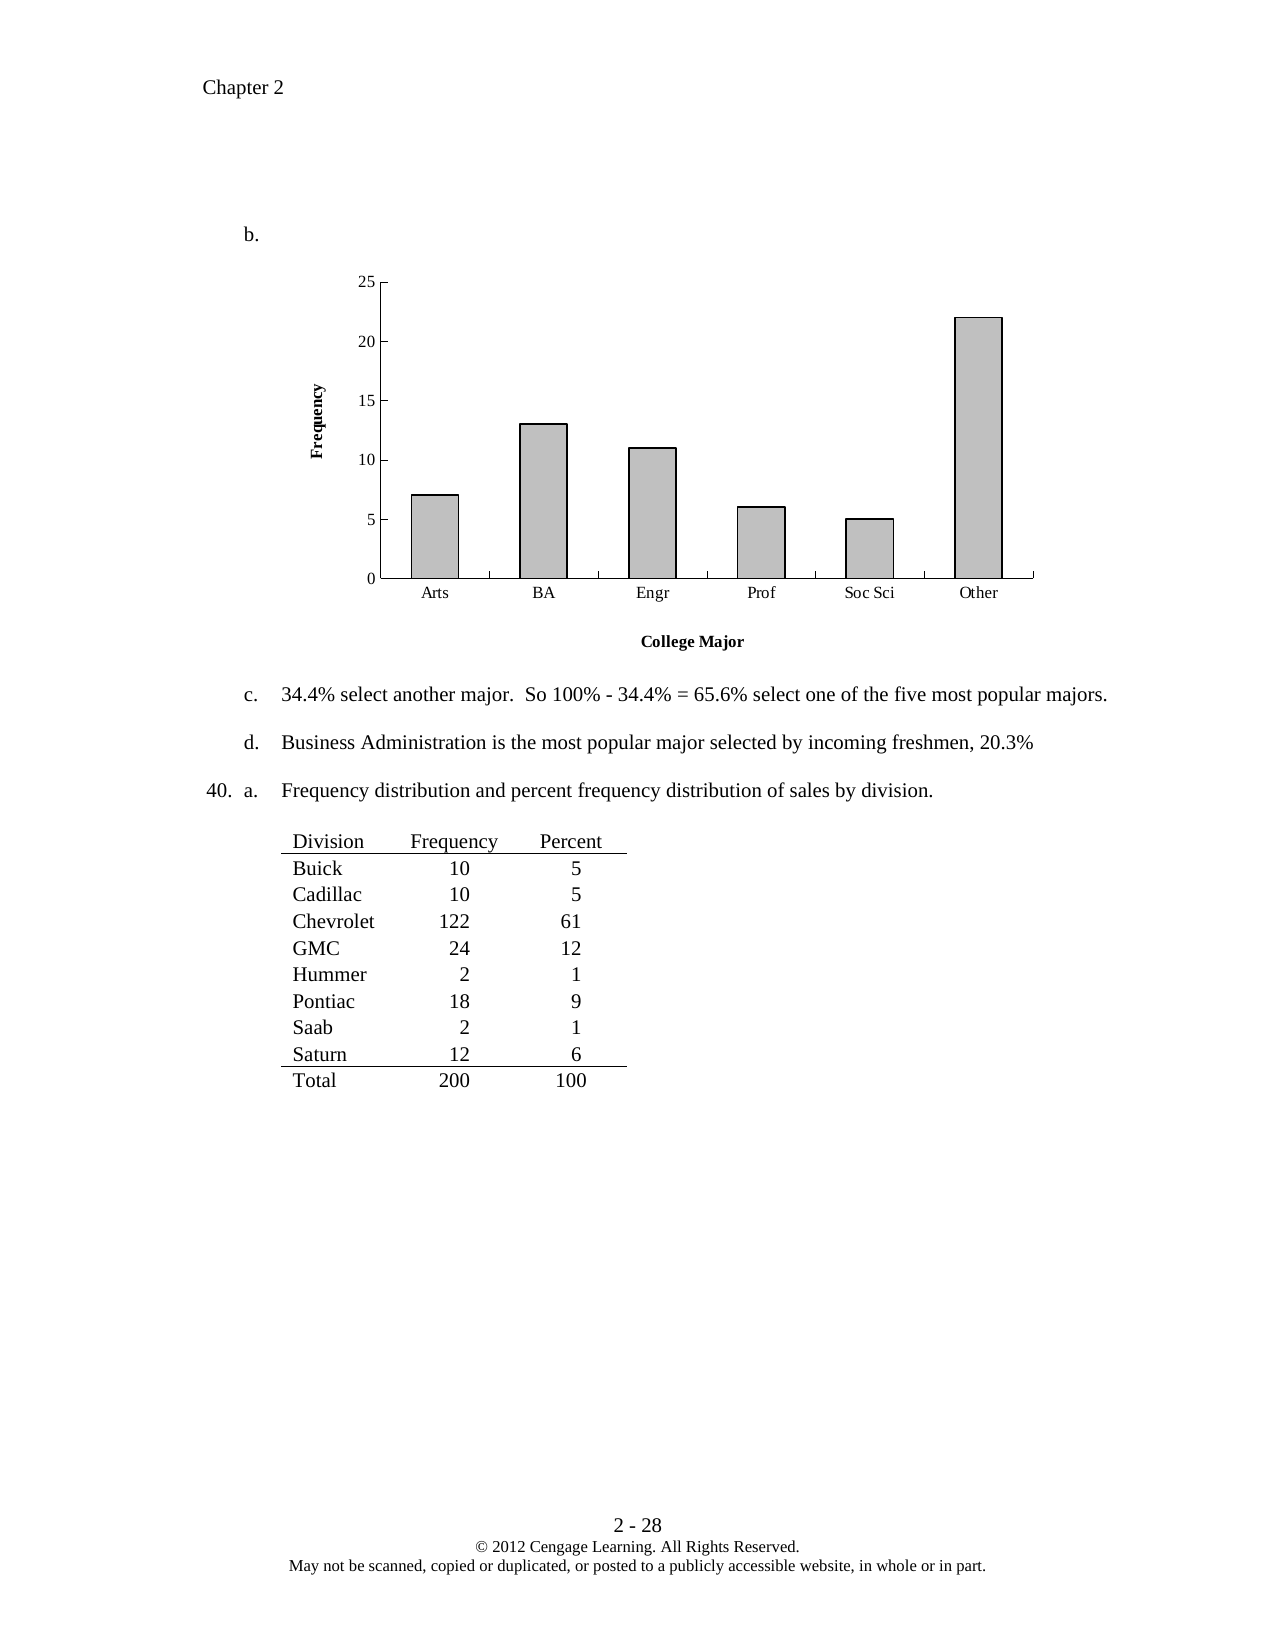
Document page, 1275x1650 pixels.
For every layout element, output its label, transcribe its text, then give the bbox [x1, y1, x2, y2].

table_cell 12 [515, 933, 627, 959]
table_cell 6 [515, 1039, 627, 1066]
table_cell Buick [281, 854, 394, 880]
table_cell GMC [281, 933, 394, 959]
table_cell Hummer [281, 960, 394, 986]
table_cell 1 [515, 1013, 627, 1039]
table_cell Total [281, 1067, 394, 1092]
table_cell Chevrolet [281, 906, 394, 933]
table_cell 1 [515, 960, 627, 986]
text d. Business Administration is the most popular major selected by incoming freshmen, 20.3% [206, 730, 1125, 754]
table_cell 12 [394, 1039, 514, 1066]
table_cell 122 [394, 906, 514, 933]
table_cell Saturn [281, 1039, 394, 1066]
table_cell 61 [515, 906, 627, 933]
table_cell 18 [394, 986, 514, 1013]
text c. 34.4% select another major. So 100% - 34.4% = 65.6% select one of the five most popular majors. [206, 682, 1125, 706]
text b. [206, 222, 1125, 246]
table_cell 5 [515, 854, 627, 880]
table_cell 10 [394, 854, 514, 880]
table_cell 2 [394, 960, 514, 986]
table_cell Pontiac [281, 986, 394, 1013]
table_cell Cadillac [281, 880, 394, 906]
table_cell 200 [394, 1067, 514, 1092]
table_cell 10 [394, 880, 514, 906]
table_cell Saab [281, 1013, 394, 1039]
table_cell 24 [394, 933, 514, 959]
table_header Frequency [394, 827, 514, 853]
table_cell 2 [394, 1013, 514, 1039]
table_header Percent [515, 827, 627, 853]
table_cell 5 [515, 880, 627, 906]
table_cell 9 [515, 986, 627, 1013]
list 40. a. Frequency distribution and percent frequency distribution of sales by division. [206, 778, 1125, 802]
table_header Division [281, 827, 394, 853]
table_cell 100 [515, 1067, 627, 1092]
